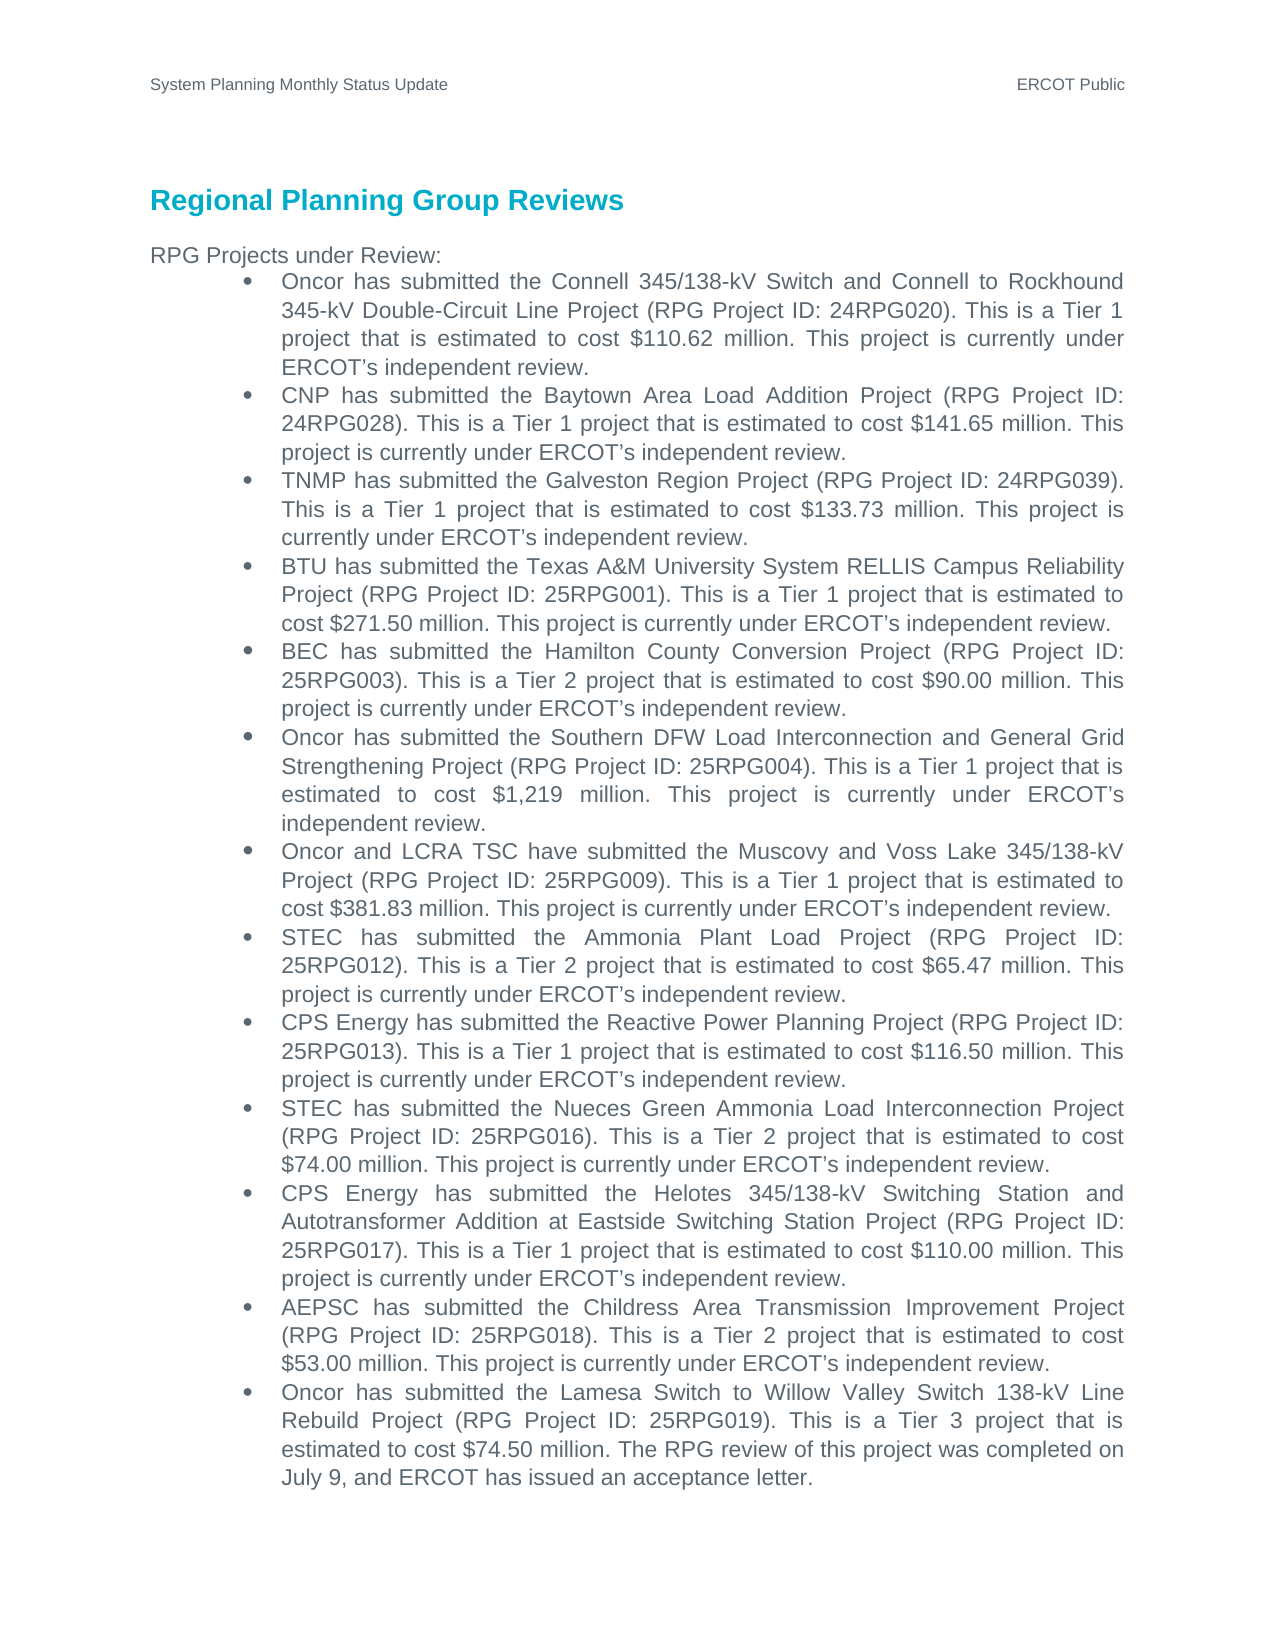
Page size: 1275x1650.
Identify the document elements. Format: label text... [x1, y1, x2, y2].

list BTU has submitted the Texas A&M University System RELLIS Campus Reliability Project (RPG Project ID: 25RPG001). This is a Tier 1 project that is estimated to cost $271.50 million. This project is currently under ERCOT’s independent review. [244, 553, 1125, 636]
list Oncor and LCRA TSC have submitted the Muscovy and Voss Lake 345/138-kV Project (RPG Project ID: 25RPG009). This is a Tier 1 project that is estimated to cost $381.83 million. This project is currently under ERCOT’s independent review. [244, 838, 1125, 922]
list CPS Energy has submitted the Helotes 345/138-kV Switching Station and Autotransformer Addition at Eastside Switching Station Project (RPG Project ID: 25RPG017). This is a Tier 1 project that is estimated to cost $110.00 million. This project is currently under ERCOT’s independent review. [244, 1180, 1125, 1291]
list BEC has submitted the Hamilton County Conversion Project (RPG Project ID: 25RPG003). This is a Tier 2 project that is estimated to cost $90.00 million. This project is currently under ERCOT’s independent review. [244, 638, 1125, 722]
list AEPSC has submitted the Childress Area Transmission Improvement Project (RPG Project ID: 25RPG018). This is a Tier 2 project that is estimated to cost $53.00 million. This project is currently under ERCOT’s independent review. [244, 1293, 1125, 1377]
list STEC has submitted the Ammonia Plant Load Project (RPG Project ID: 25RPG012). This is a Tier 2 project that is estimated to cost $65.47 million. This project is currently under ERCOT’s independent review. [244, 924, 1125, 1007]
list Oncor has submitted the Lamesa Switch to Willow Valley Switch 138-kV Line Rebuild Project (RPG Project ID: 25RPG019). This is a Tier 3 project that is estimated to cost $74.50 million. The RPG review of this project was completed on July 9, and ERCOT has issued an acceptance letter. [244, 1379, 1125, 1491]
list CPS Energy has submitted the Reactive Power Planning Project (RPG Project ID: 25RPG013). This is a Tier 1 project that is estimated to cost $116.50 million. This project is currently under ERCOT’s independent review. [244, 1009, 1125, 1092]
list TNMP has submitted the Galveston Region Project (RPG Project ID: 24RPG039). This is a Tier 1 project that is estimated to cost $133.73 million. This project is currently under ERCOT’s independent review. [244, 467, 1125, 551]
list Oncor has submitted the Southern DFW Load Interconnection and General Grid Strengthening Project (RPG Project ID: 25RPG004). This is a Tier 1 project that is estimated to cost $1,219 million. This project is currently under ERCOT’s independent review. [244, 724, 1125, 836]
list STEC has submitted the Nueces Green Ammonia Load Interconnection Project (RPG Project ID: 25RPG016). This is a Tier 2 project that is estimated to cost $74.00 million. This project is currently under ERCOT’s independent review. [244, 1094, 1125, 1178]
list CNP has submitted the Baytown Area Load Addition Project (RPG Project ID: 24RPG028). This is a Tier 1 project that is estimated to cost $141.65 million. This project is currently under ERCOT’s independent review. [244, 382, 1125, 465]
list Oncor has submitted the Connell 345/138-kV Switch and Connell to Rockhound 345-kV Double-Circuit Line Project (RPG Project ID: 24RPG020). This is a Tier 1 project that is estimated to cost $110.62 million. This project is currently under ERCOT’s independent review. [244, 268, 1125, 380]
subtitle Regional Planning Group Reviews [150, 183, 1125, 217]
text RPG Projects under Review: [150, 242, 1125, 268]
